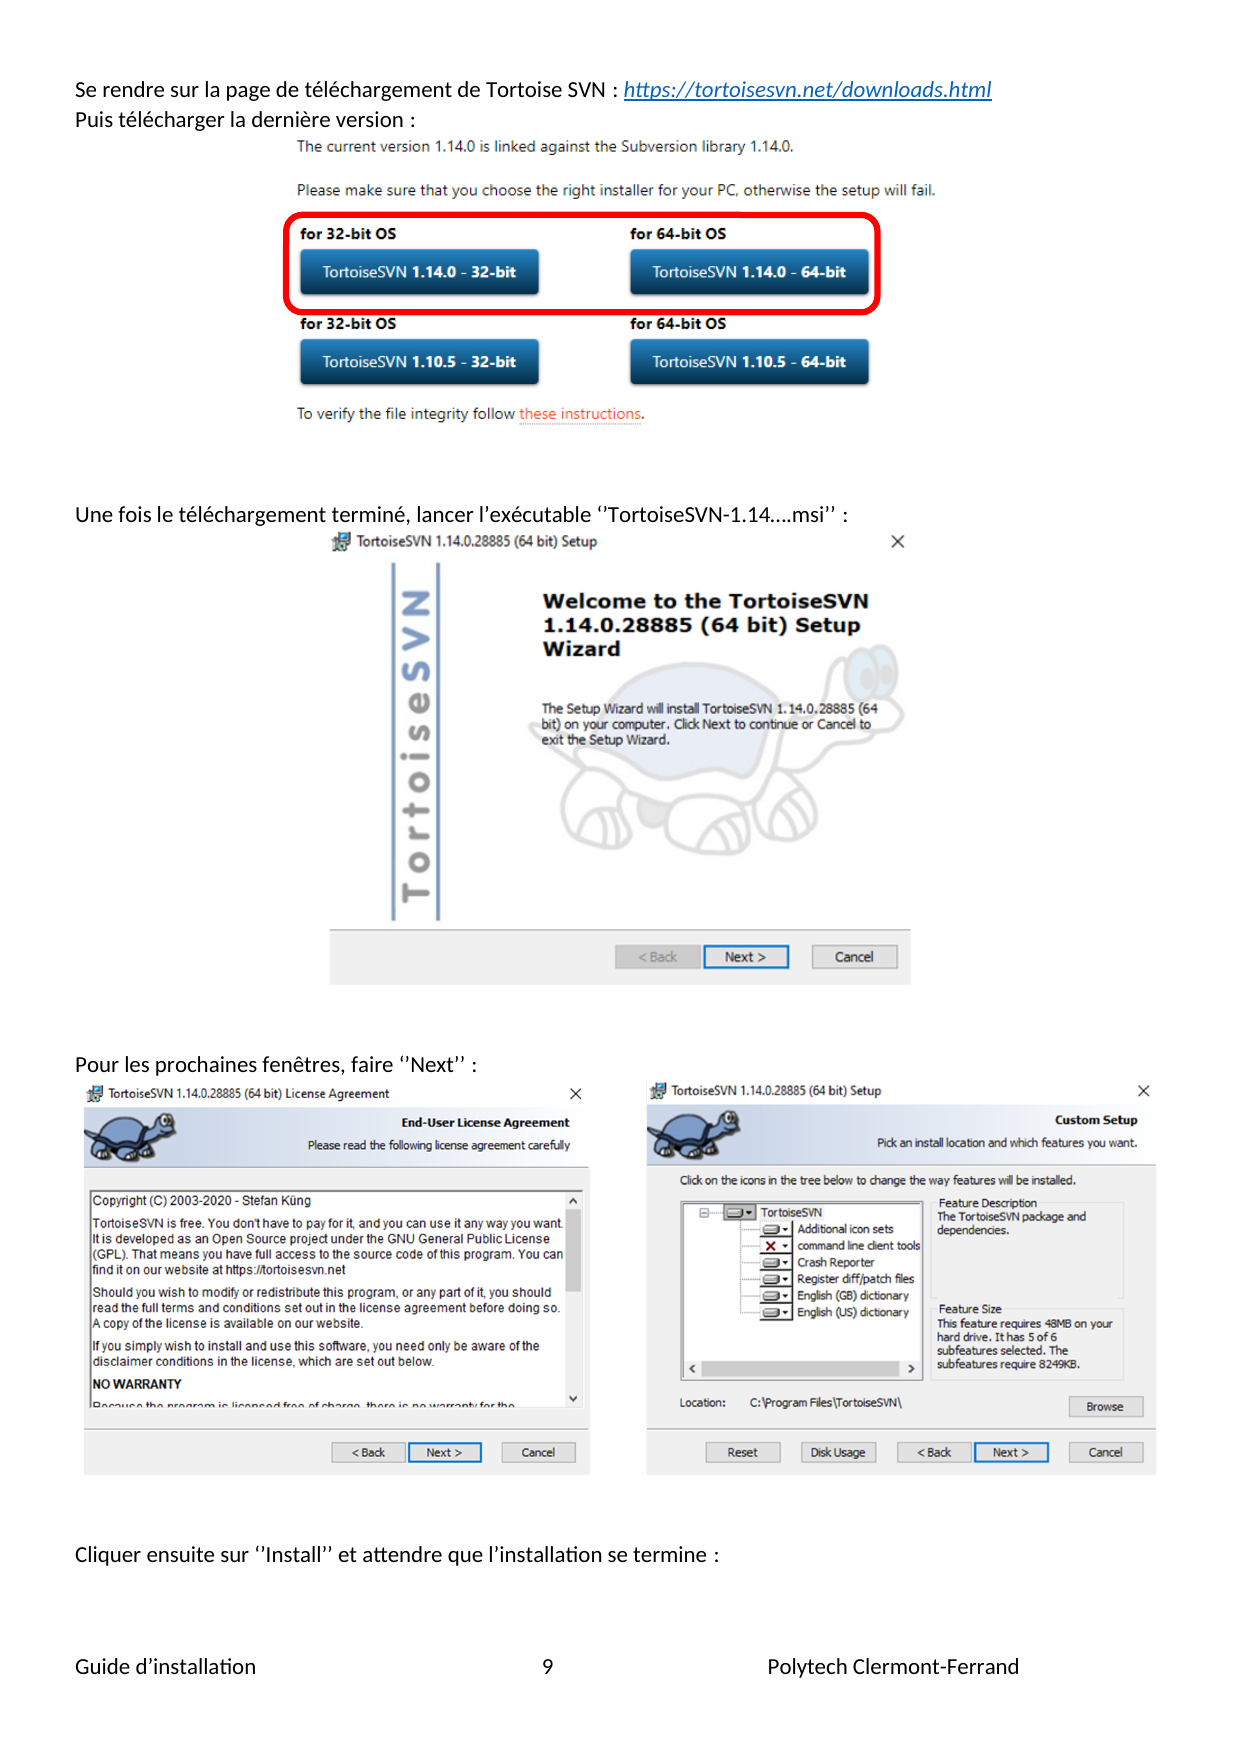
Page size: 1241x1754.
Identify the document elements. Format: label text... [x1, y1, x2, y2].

picture [280, 135, 961, 434]
picture [646, 1080, 1157, 1475]
text Se rendre sur la page de téléchargement de Tortoise SVN : https://tortoisesvn.net/downloads.html Puis télécharger la dernière version : [75, 75, 1165, 133]
picture [83, 1082, 590, 1475]
text Une fois le téléchargement terminé, lancer l’exécutable ‘’TortoiseSVN-1.14….msi’’ : [75, 500, 1165, 528]
text Cliquer ensuite sur ‘’Install’’ et attendre que l’installation se termine : [75, 1540, 1165, 1568]
picture [329, 530, 911, 985]
text Pour les prochaines fenêtres, faire ‘’Next’’ : [75, 1050, 1165, 1078]
